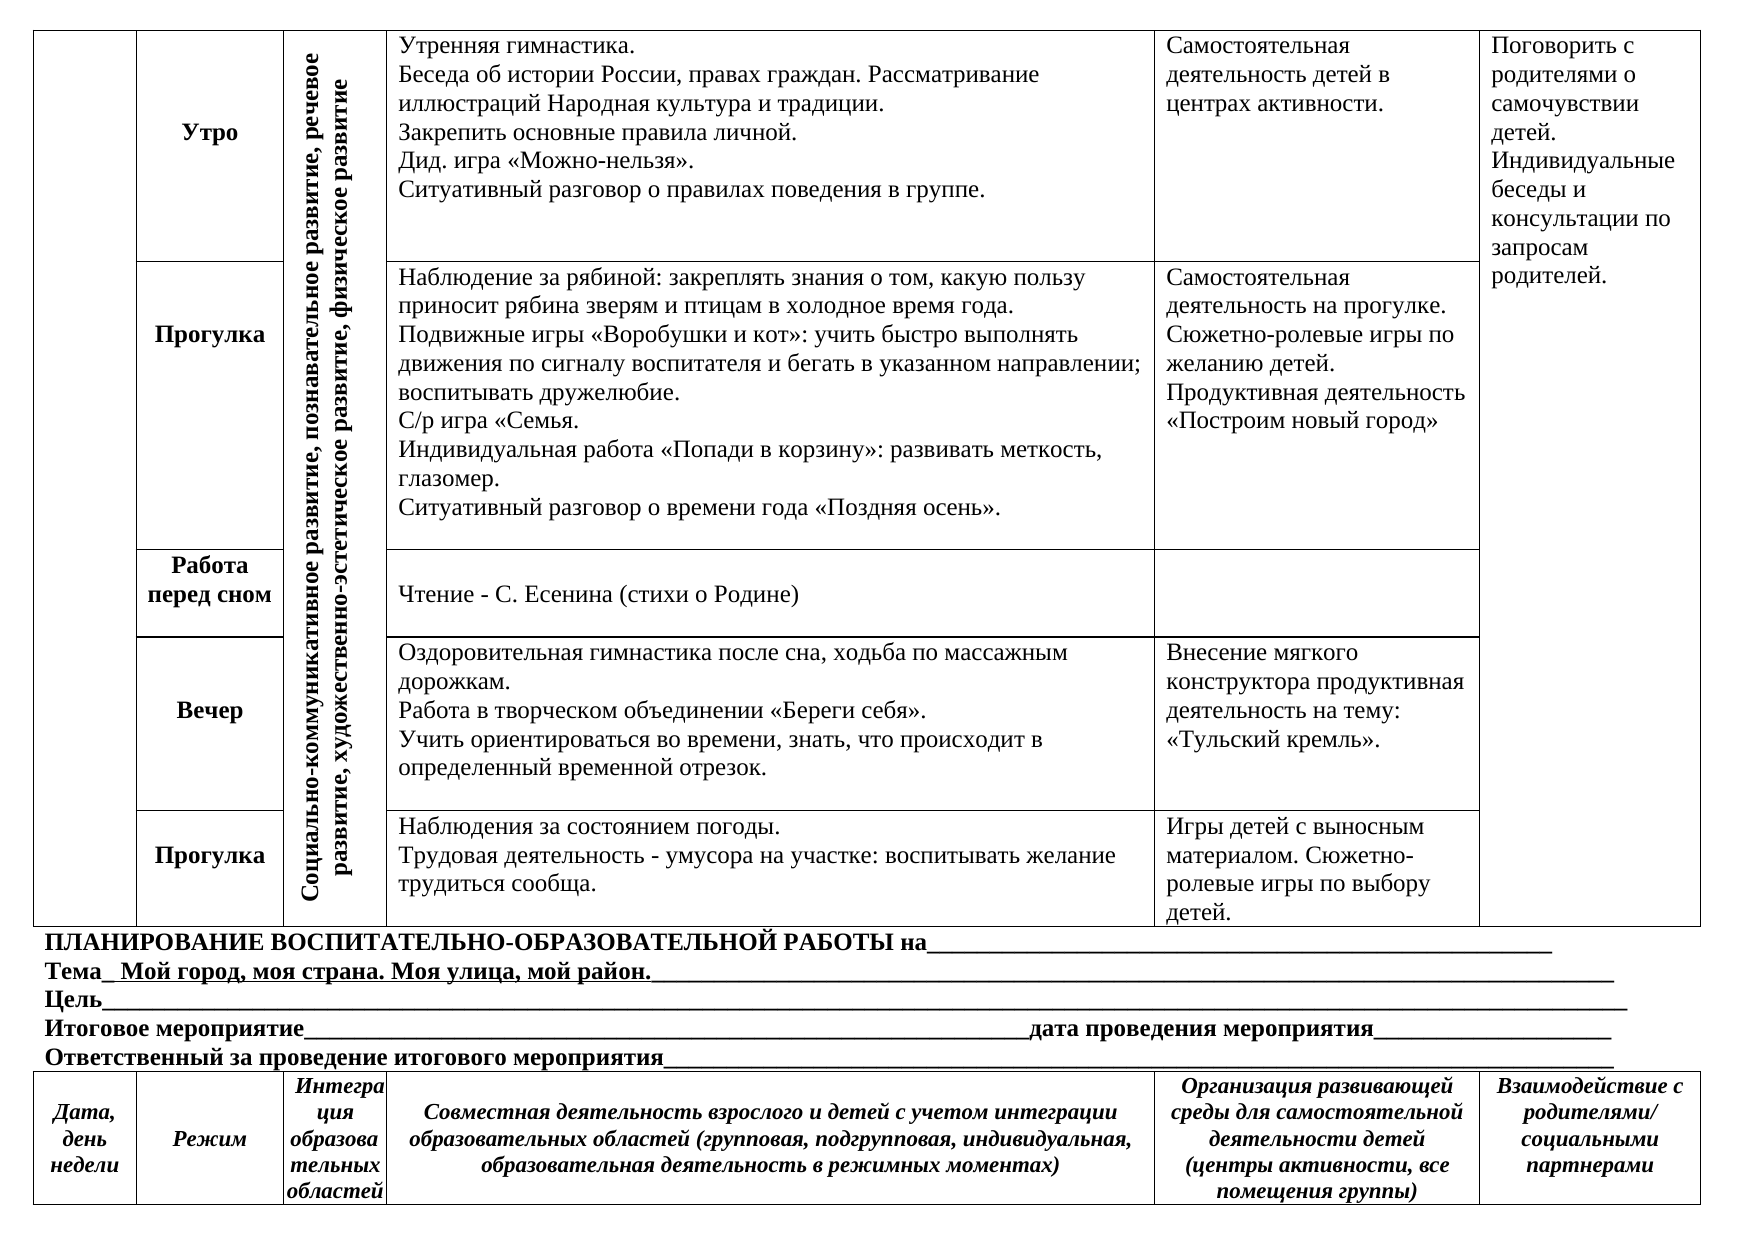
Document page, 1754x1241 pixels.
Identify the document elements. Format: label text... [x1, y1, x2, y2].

table_cell Наблюдение за рябиной: закреплять знания о том, какую пользу приносит рябина зверям и птицам в холодное время года. Подвижные игры «Воробушки и кот»: учить быстро выполнять движения по сигналу воспитателя и бегать в указанном направлении; воспитывать дружелюбие. С/р игра «Семья. Индивидуальная работа «Попади в корзину»: развивать меткость, глазомер. Ситуативный разговор о времени года «Поздняя осень». [387, 262, 1154, 549]
table_cell Самостоятельная деятельность детей в центрах активности. [1155, 31, 1479, 261]
table_header Совместная деятельность взрослого и детей с учетом интеграции образовательных областей (групповая, подгрупповая, индивидуальная, образовательная деятельность в режимных моментах) [387, 1072, 1154, 1204]
table_cell Наблюдения за состоянием погоды. Трудовая деятельность - умусора на участке: воспитывать желание трудиться сообща. [387, 811, 1154, 926]
text Цель__________________________________________________________________________________________________________________________ [44, 984, 1713, 1013]
table_header Дата, день недели [34, 1072, 136, 1204]
table_cell Чтение - С. Есенина (стихи о Родине) [387, 550, 1154, 636]
table_cell Внесение мягкого конструктора продуктивная деятельность на тему: «Тульский кремль». [1155, 638, 1479, 810]
table_cell Утро [137, 31, 283, 261]
table_header Взаимодействие с родителями/ социальными партнерами [1480, 1072, 1700, 1204]
table_header Режим [137, 1072, 283, 1204]
table_cell Утренняя гимнастика. Беседа об истории России, правах граждан. Рассматривание иллюстраций Народная культура и традиции. Закрепить основные правила личной. Дид. игра «Можно-нельзя». Ситуативный разговор о правилах поведения в группе. [387, 31, 1154, 261]
table_cell [34, 31, 136, 926]
text Итоговое мероприятие__________________________________________________________дата проведения мероприятия___________________ [44, 1013, 1713, 1042]
text Ответственный за проведение итогового мероприятия____________________________________________________________________________ [44, 1042, 1713, 1071]
table_cell Прогулка [137, 811, 283, 926]
table_cell [1155, 550, 1479, 636]
table_cell Игры детей с выносным материалом. Сюжетно-ролевые игры по выбору детей. [1155, 811, 1479, 926]
table_cell Социально-коммуникативное развитие, познавательное развитие, речевое развитие, художественно-эстетическое развитие, физическое развитие [284, 31, 386, 926]
table_cell Самостоятельная деятельность на прогулке. Сюжетно-ролевые игры по желанию детей. Продуктивная деятельность «Построим новый город» [1155, 262, 1479, 549]
table_cell Прогулка [137, 262, 283, 549]
table_cell Поговорить с родителями о самочувствии детей. Индивидуальные беседы и консультации по запросам родителей. [1480, 31, 1700, 926]
text ПЛАНИРОВАНИЕ ВОСПИТАТЕЛЬНО-ОБРАЗОВАТЕЛЬНОЙ РАБОТЫ на__________________________________________________ [44, 927, 1713, 956]
text Тема_ Мой город, моя страна. Моя улица, мой район._____________________________________________________________________________ [44, 956, 1713, 984]
table_cell Работа перед сном [137, 550, 283, 636]
table_header Организация развивающей среды для самостоятельной деятельности детей (центры активности, все помещения группы) [1155, 1072, 1479, 1204]
table_cell Вечер [137, 638, 283, 810]
table_cell Оздоровительная гимнастика после сна, ходьба по массажным дорожкам. Работа в творческом объединении «Береги себя». Учить ориентироваться во времени, знать, что происходит в определенный временной отрезок. [387, 638, 1154, 810]
table_header Интеграция образовательных областей [284, 1072, 386, 1204]
